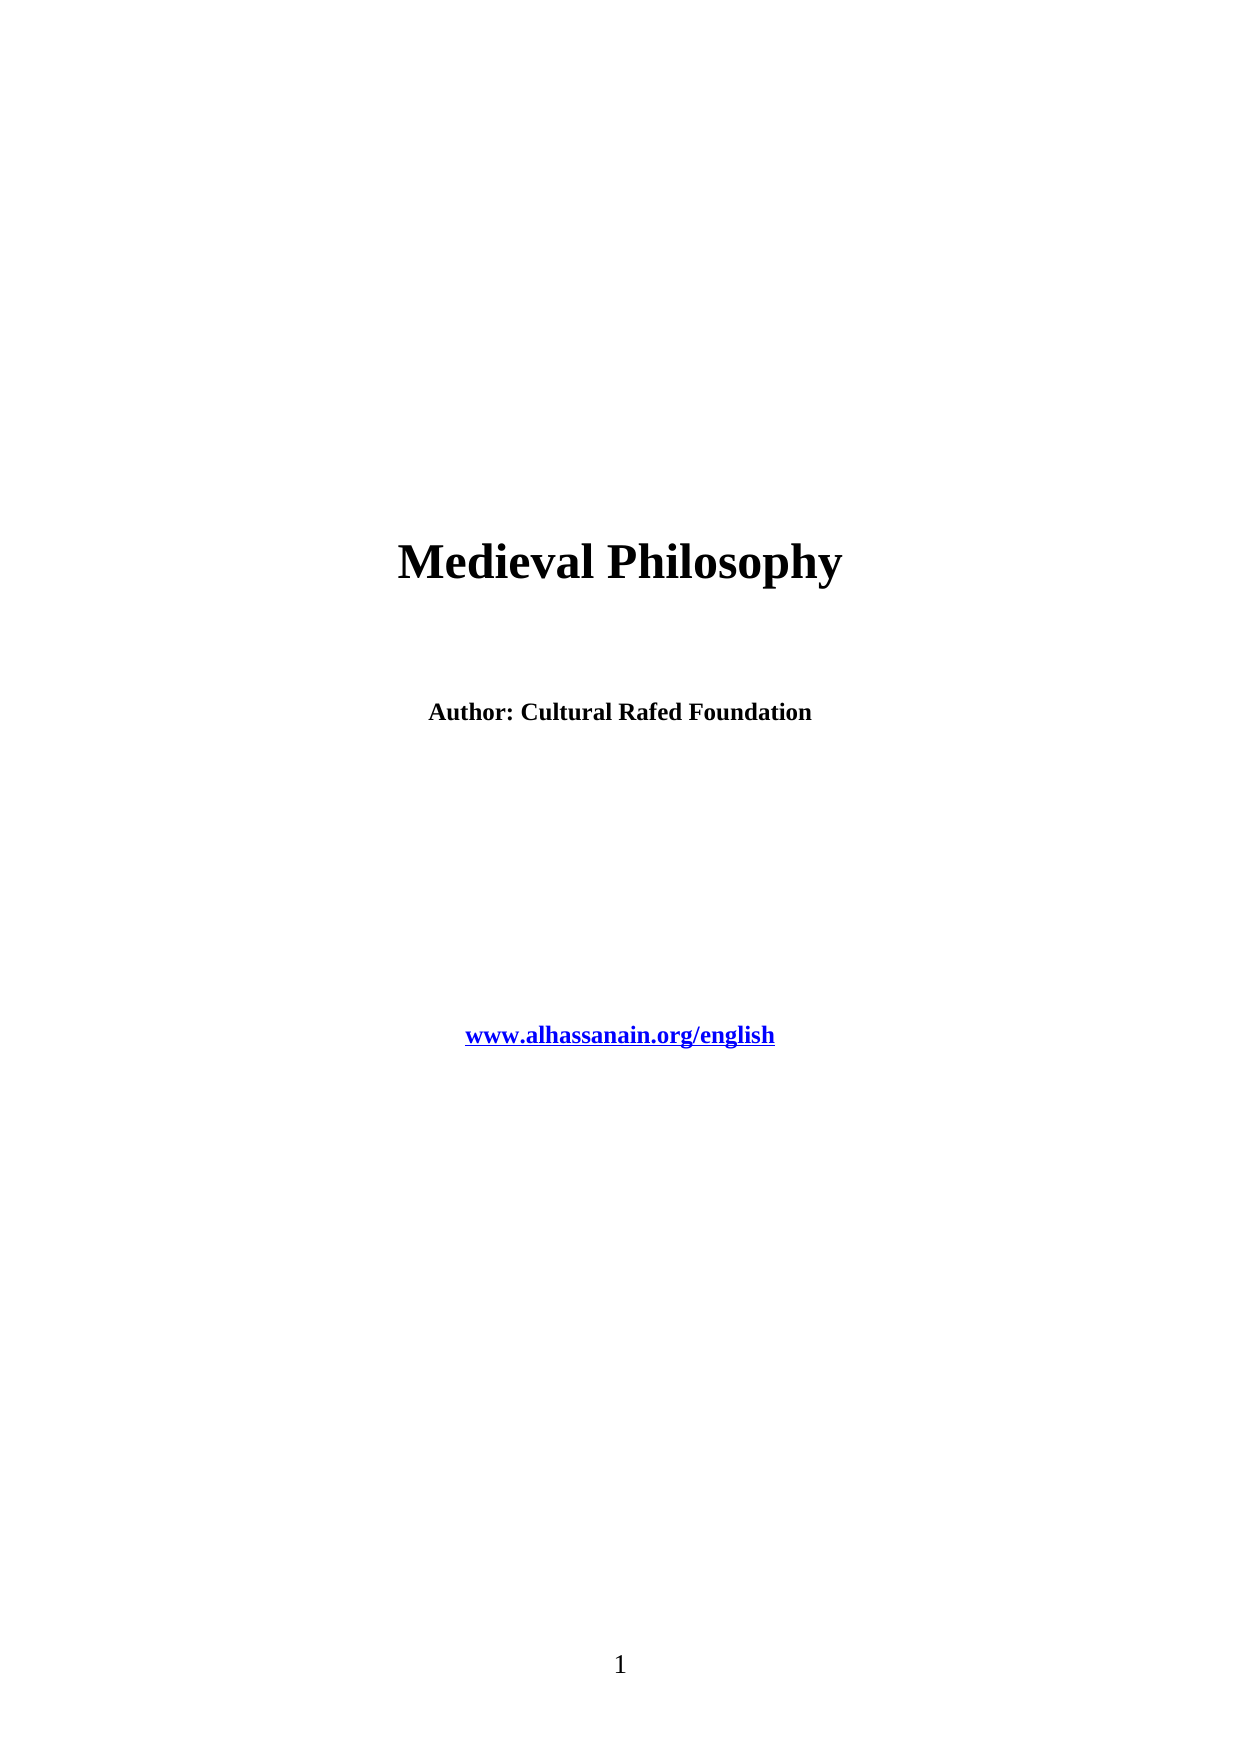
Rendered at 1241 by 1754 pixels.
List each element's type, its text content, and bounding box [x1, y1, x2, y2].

text Author: Cultural Rafed Foundation [236, 697, 1004, 726]
text Medieval Philosophy [236, 532, 1004, 590]
text www.alhassanain.org/english [236, 1020, 1004, 1048]
